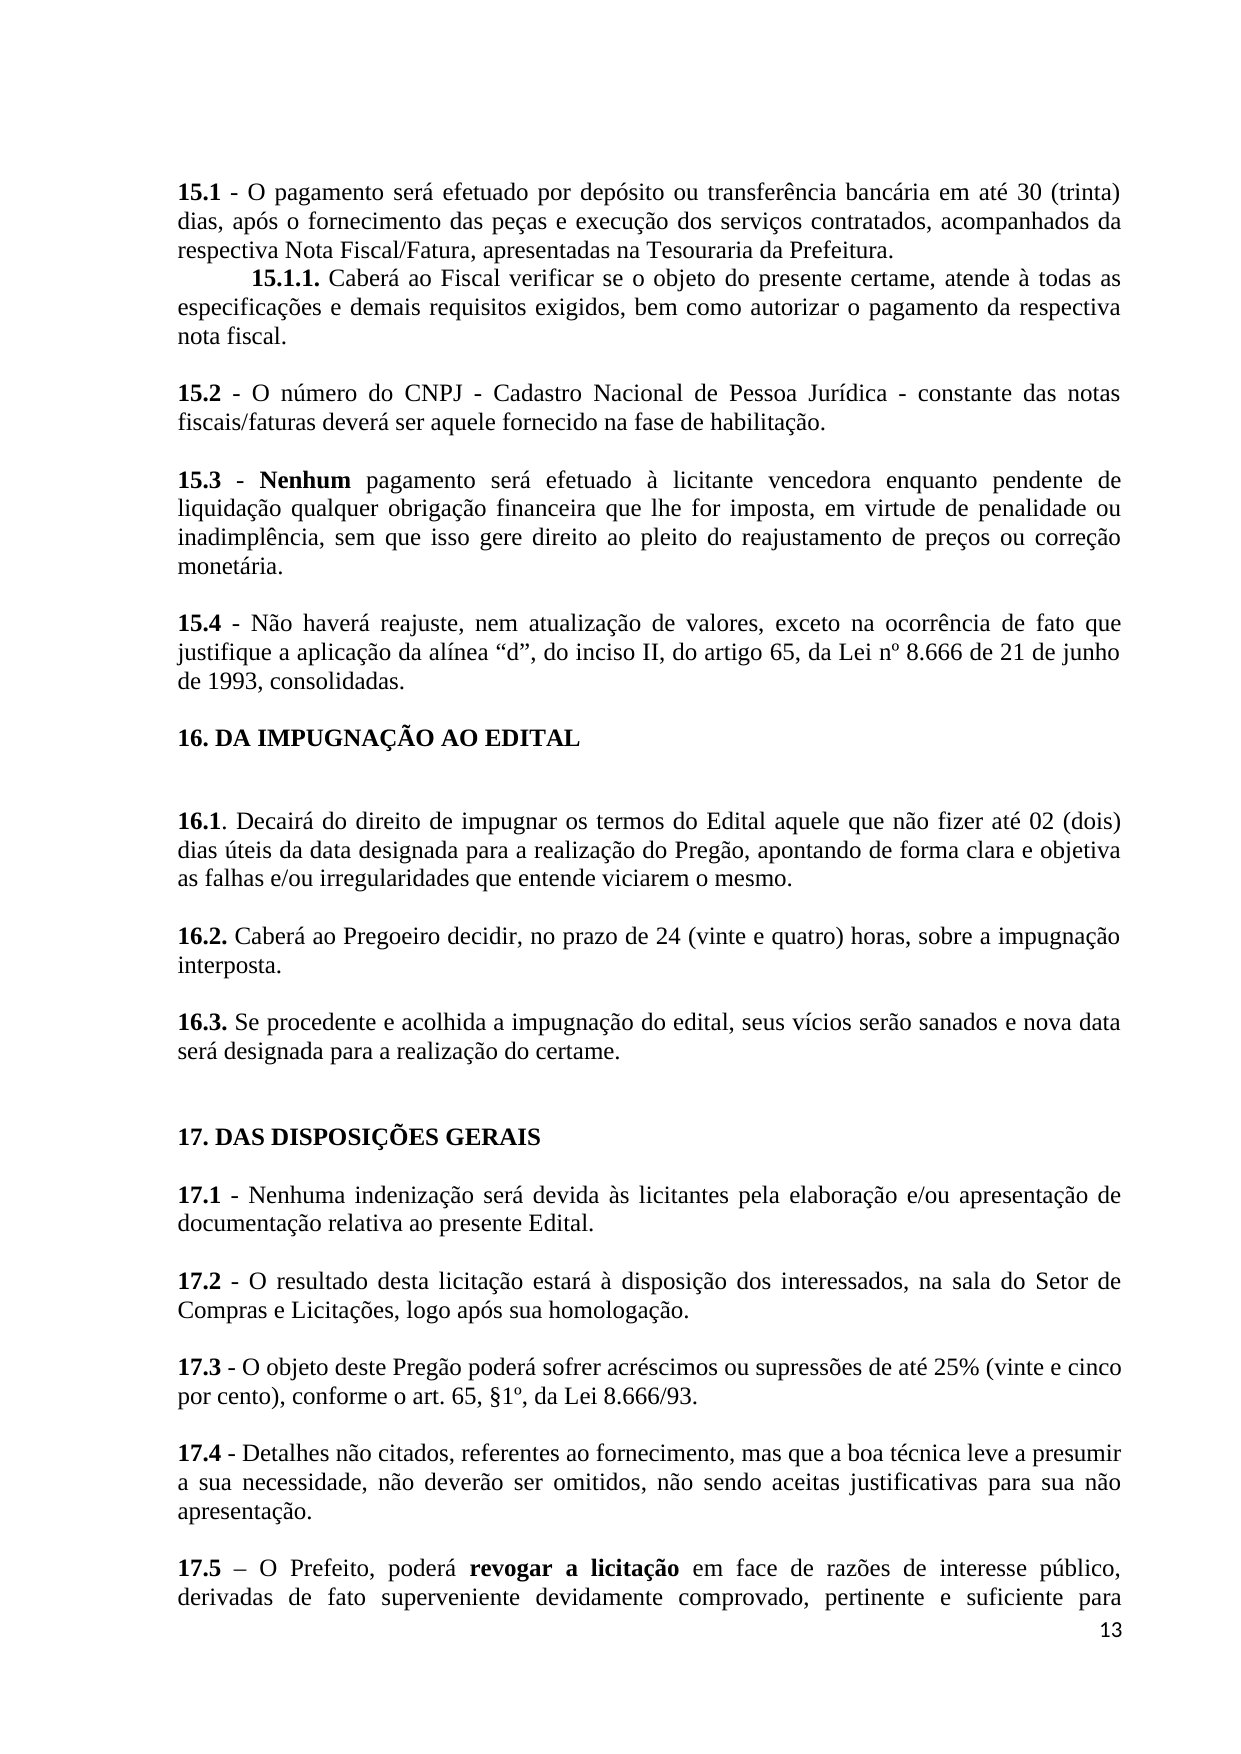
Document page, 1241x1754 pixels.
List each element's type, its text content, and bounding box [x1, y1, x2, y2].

text 17.1 - Nenhuma indenização será devida às licitantes pela elaboração e/ou apresentação de documentação relativa ao presente Edital. [177, 1180, 1122, 1237]
text 16.2. Caberá ao Pregoeiro decidir, no prazo de 24 (vinte e quatro) horas, sobre a impugnação interposta. [177, 921, 1122, 978]
text 16. DA IMPUGNAÇÃO AO EDITAL [177, 723, 1122, 752]
text 15.4 - Não haverá reajuste, nem atualização de valores, exceto na ocorrência de fato que justifique a aplicação da alínea “d”, do inciso II, do artigo 65, da Lei nº 8.666 de 21 de junho de 1993, consolidadas. [177, 608, 1122, 695]
text 16.1. Decairá do direito de impugnar os termos do Edital aquele que não fizer até 02 (dois) dias úteis da data designada para a realização do Pregão, apontando de forma clara e objetiva as falhas e/ou irregularidades que entende viciarem o mesmo. [177, 806, 1122, 892]
text 17.3 - O objeto deste Pregão poderá sofrer acréscimos ou supressões de até 25% (vinte e cinco por cento), conforme o art. 65, §1º, da Lei 8.666/93. [177, 1352, 1122, 1410]
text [177, 1553, 1122, 1611]
text 17.4 - Detalhes não citados, referentes ao fornecimento, mas que a boa técnica leve a presumir a sua necessidade, não deverão ser omitidos, não sendo aceitas justificativas para sua não apresentação. [177, 1438, 1122, 1525]
text 16.3. Se procedente e acolhida a impugnação do edital, seus vícios serão sanados e nova data será designada para a realização do certame. [177, 1007, 1122, 1065]
text 15.1.1. Caberá ao Fiscal verificar se o objeto do presente certame, atende à todas as especificações e demais requisitos exigidos, bem como autorizar o pagamento da respectiva nota fiscal. [177, 263, 1122, 350]
text 15.2 - O número do CNPJ - Cadastro Nacional de Pessoa Jurídica - constante das notas fiscais/faturas deverá ser aquele fornecido na fase de habilitação. [177, 378, 1122, 436]
text 15.1 - O pagamento será efetuado por depósito ou transferência bancária em até 30 (trinta) dias, após o fornecimento das peças e execução dos serviços contratados, acompanhados da respectiva Nota Fiscal/Fatura, apresentadas na Tesouraria da Prefeitura. [177, 177, 1122, 263]
text 17.2 - O resultado desta licitação estará à disposição dos interessados, na sala do Setor de Compras e Licitações, logo após sua homologação. [177, 1266, 1122, 1323]
text 17. DAS DISPOSIÇÕES GERAIS [177, 1122, 1122, 1151]
text 15.3 - Nenhum pagamento será efetuado à licitante vencedora enquanto pendente de liquidação qualquer obrigação financeira que lhe for imposta, em virtude de penalidade ou inadimplência, sem que isso gere direito ao pleito do reajustamento de preços ou correção monetária. [177, 465, 1122, 580]
